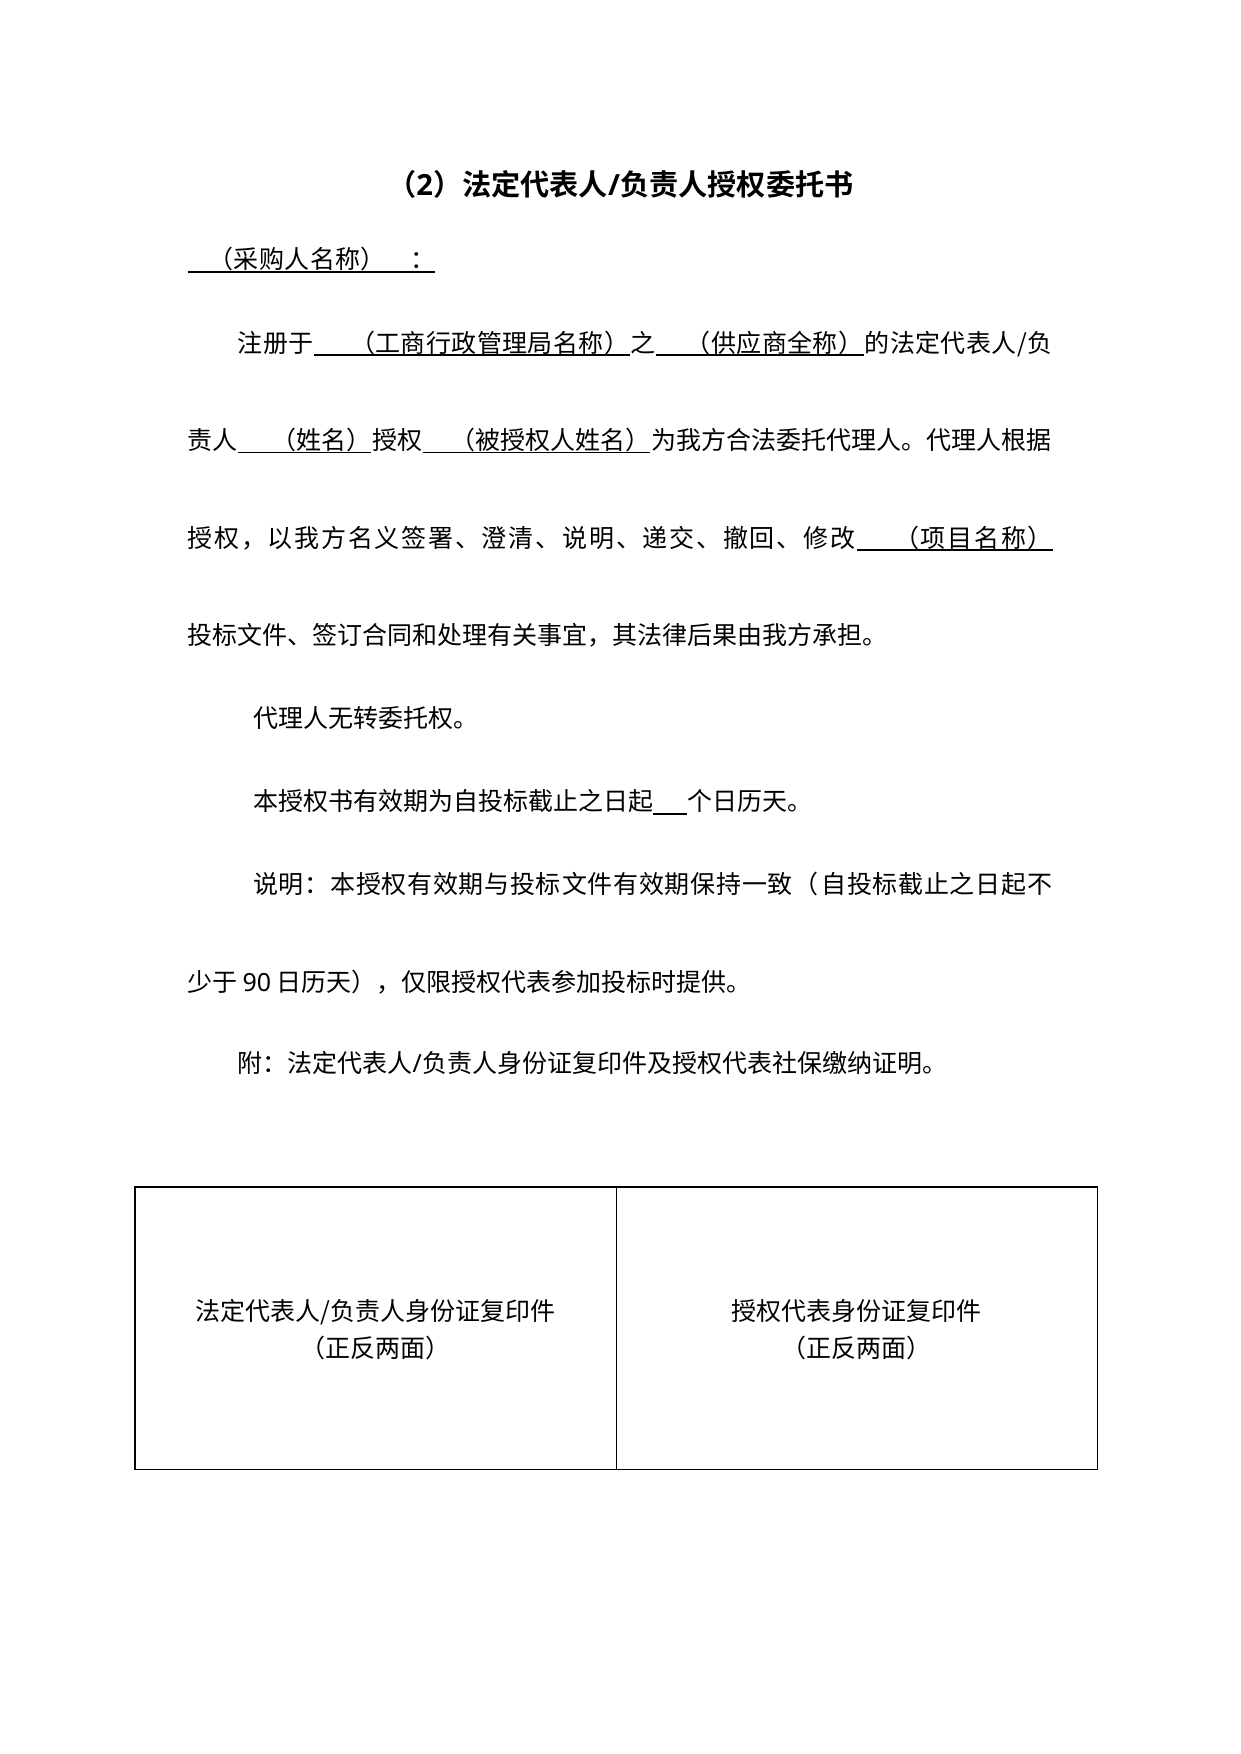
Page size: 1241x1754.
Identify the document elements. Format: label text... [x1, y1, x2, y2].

list （采购人名称） ： [187, 226, 1053, 291]
text 注册于 （工商行政管理局名称）之 （供应商全称）的法定代表人/负责人 （姓名）授权 （被授权人姓名）为我方合法委托代理人。代理人根据授权，以我方名义签署、澄清、说明、递交、撤回、修改 （项目名称） 投标文件、签订合同和处理有关事宜，其法律后果由我方承担。 [187, 309, 1053, 666]
text 说明：本授权有效期与投标文件有效期保持一致（自投标截止之日起不少于90日历天），仅限授权代表参加投标时提供。 [187, 851, 1053, 1013]
text （2）法定代表人/负责人授权委托书 [187, 162, 1053, 204]
text 本授权书有效期为自投标截止之日起 个日历天。 [187, 767, 1053, 832]
table_header 法定代表人/负责人身份证复印件 （正反两面） [136, 1188, 616, 1469]
table_header 授权代表身份证复印件 （正反两面） [617, 1188, 1097, 1469]
text 附：法定代表人/负责人身份证复印件及授权代表社保缴纳证明。 [187, 1044, 1053, 1080]
text 代理人无转委托权。 [187, 684, 1053, 749]
